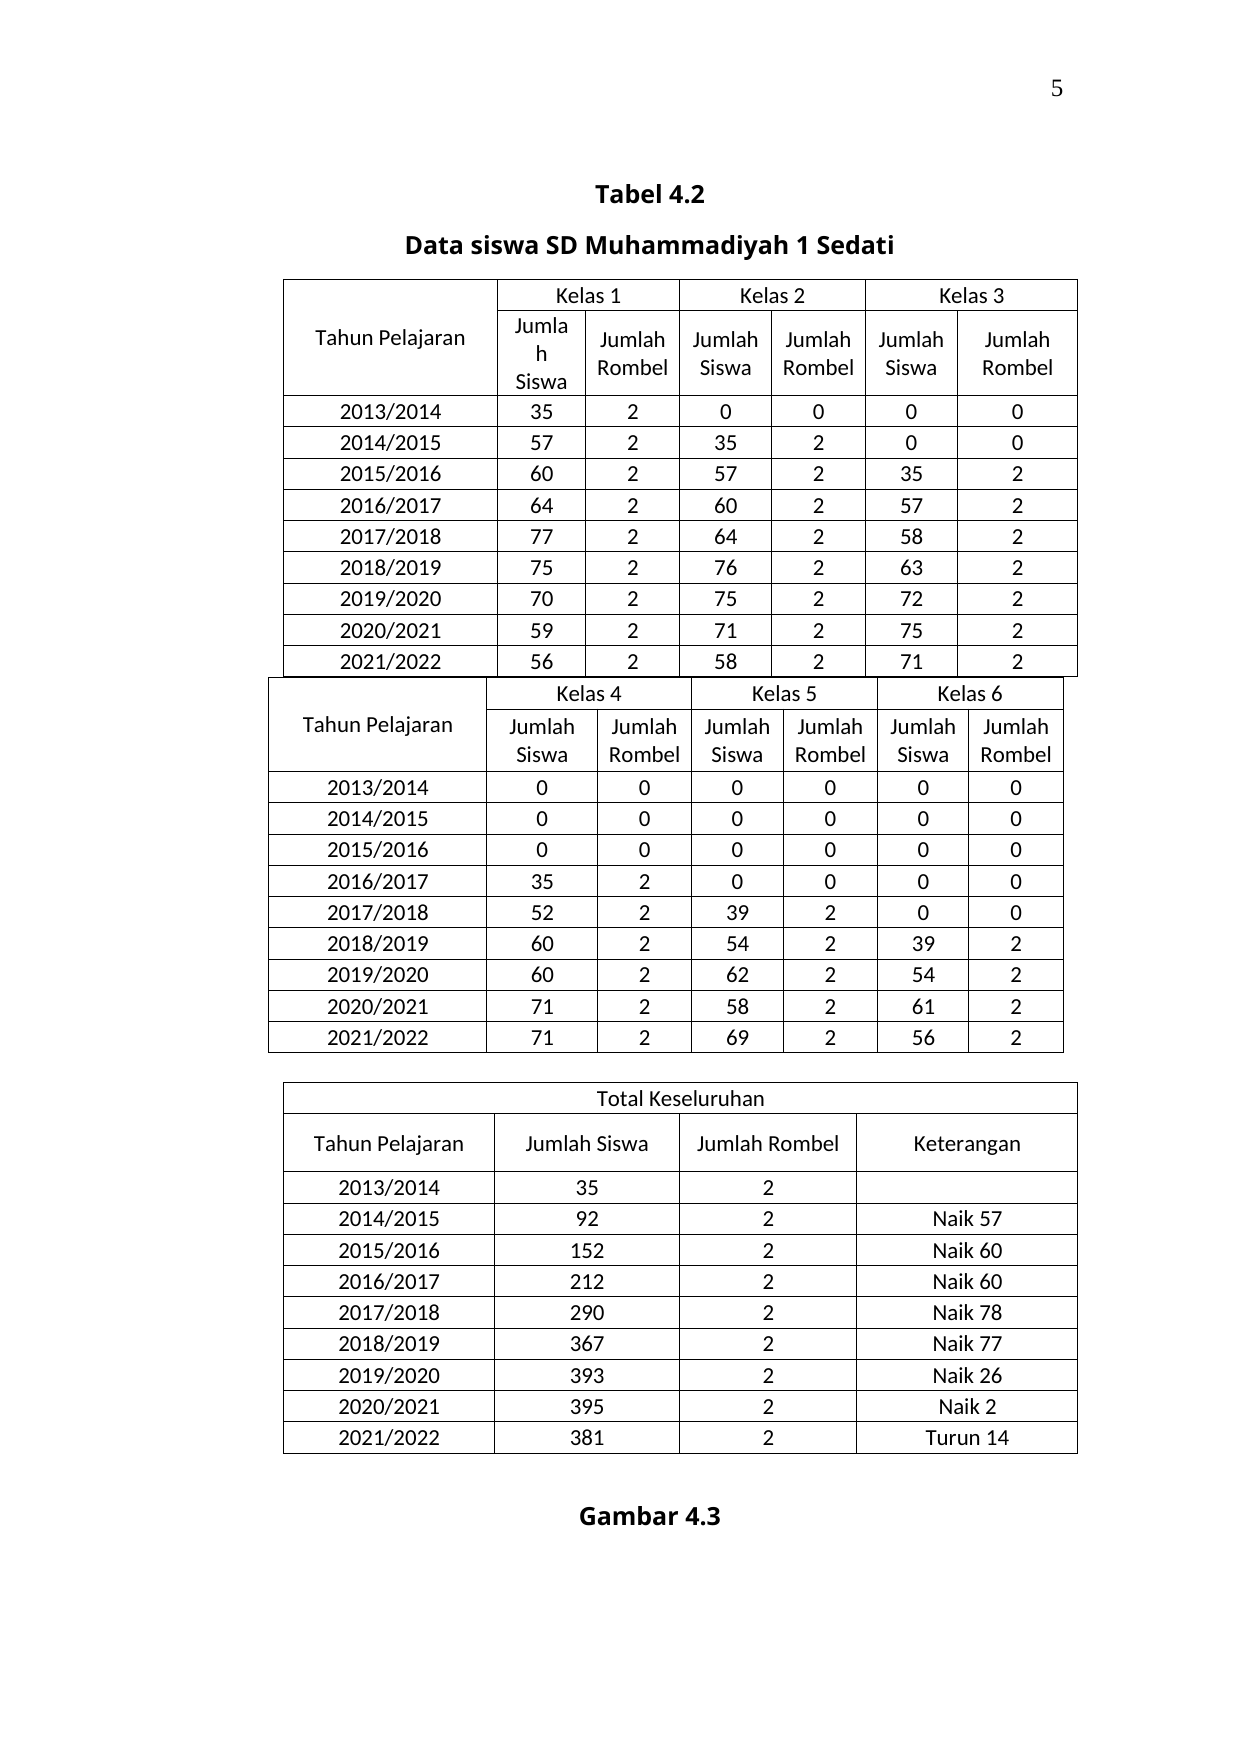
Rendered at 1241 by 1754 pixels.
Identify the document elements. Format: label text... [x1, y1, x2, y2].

table_cell 2019/2020 [284, 584, 497, 614]
table_cell 2 [586, 584, 679, 614]
table_cell 2 [969, 928, 1063, 958]
table_cell 52 [487, 897, 597, 927]
table_cell 63 [866, 552, 957, 582]
table_cell 60 [487, 960, 597, 990]
table_cell 2 [958, 646, 1077, 676]
table_cell 75 [866, 615, 957, 645]
table_cell 0 [487, 835, 597, 865]
table_cell 54 [692, 928, 783, 958]
table_cell 2 [958, 615, 1077, 645]
table_cell 2 [598, 928, 691, 958]
table_cell 0 [598, 835, 691, 865]
table_cell 71 [487, 1022, 597, 1052]
table_cell Jumlah Siswa [866, 311, 957, 395]
table_cell 71 [487, 991, 597, 1021]
table_cell 2 [958, 459, 1077, 489]
table_cell 0 [969, 866, 1063, 896]
table_cell 64 [498, 490, 585, 520]
table_cell 2016/2017 [269, 866, 486, 896]
table_cell 2021/2022 [269, 1022, 486, 1052]
table_cell 92 [495, 1204, 679, 1234]
table_cell Jumlah Siswa [487, 710, 597, 771]
table_cell 76 [680, 552, 771, 582]
table_cell 2013/2014 [284, 396, 497, 426]
table_cell Jumlah Rombel [784, 710, 877, 771]
table_cell 0 [487, 803, 597, 833]
table_cell 0 [772, 396, 865, 426]
table_cell 58 [680, 646, 771, 676]
table_cell 2 [784, 991, 877, 1021]
table_cell 2019/2020 [284, 1360, 494, 1390]
table_cell 35 [498, 396, 585, 426]
table_cell 2 [598, 1022, 691, 1052]
table_cell Naik 60 [857, 1235, 1077, 1265]
table_cell 2015/2016 [284, 1235, 494, 1265]
table_cell 2 [772, 584, 865, 614]
table_header Tahun Pelajaran [269, 678, 486, 771]
table_cell 2 [784, 928, 877, 958]
table_cell 2 [969, 1022, 1063, 1052]
table_header Kelas 6 [878, 678, 1063, 708]
table_cell 2 [680, 1360, 856, 1390]
table_cell 2014/2015 [284, 1204, 494, 1234]
table_cell 2019/2020 [269, 960, 486, 990]
table_cell 0 [692, 866, 783, 896]
table_cell 56 [498, 646, 585, 676]
table_cell 2 [958, 490, 1077, 520]
table_cell Keterangan [857, 1114, 1077, 1171]
table_header Kelas 5 [692, 678, 877, 708]
table_cell 0 [969, 772, 1063, 802]
table_cell 367 [495, 1329, 679, 1359]
table_cell Naik 60 [857, 1266, 1077, 1296]
table_cell Jumlah Rombel [958, 311, 1077, 395]
table_cell 2 [586, 427, 679, 457]
table_cell [857, 1172, 1077, 1202]
table_cell 2 [680, 1172, 856, 1202]
table_cell 0 [784, 772, 877, 802]
table_cell 2 [958, 521, 1077, 551]
table_cell 2 [680, 1204, 856, 1234]
table_cell 2 [680, 1235, 856, 1265]
table_cell 35 [866, 459, 957, 489]
table_cell 393 [495, 1360, 679, 1390]
table_cell 2013/2014 [284, 1172, 494, 1202]
table_cell 2016/2017 [284, 490, 497, 520]
table_cell 60 [487, 928, 597, 958]
table_cell Jumlah Rombel [586, 311, 679, 395]
table_cell 2 [958, 552, 1077, 582]
table_cell 2018/2019 [284, 1329, 494, 1359]
table_cell 2014/2015 [284, 427, 497, 457]
table_cell 2 [772, 521, 865, 551]
table_cell 58 [692, 991, 783, 1021]
table_cell 62 [692, 960, 783, 990]
table_cell 2 [969, 960, 1063, 990]
table_cell 0 [958, 427, 1077, 457]
table_cell 0 [866, 427, 957, 457]
table_cell 2 [586, 646, 679, 676]
table_header Kelas 2 [680, 280, 865, 310]
table_cell 2 [586, 552, 679, 582]
table_cell 0 [692, 835, 783, 865]
table_cell 2 [586, 521, 679, 551]
table_cell 0 [784, 803, 877, 833]
table_cell 2020/2021 [284, 615, 497, 645]
table_cell 64 [680, 521, 771, 551]
table_cell 2021/2022 [284, 646, 497, 676]
table_cell 60 [498, 459, 585, 489]
table_cell 290 [495, 1297, 679, 1327]
table_cell 2015/2016 [269, 835, 486, 865]
table_header Kelas 4 [487, 678, 691, 708]
table_cell 2 [586, 396, 679, 426]
table_cell 2 [598, 991, 691, 1021]
table_cell 2 [772, 646, 865, 676]
table_cell 2 [680, 1422, 856, 1452]
text Gambar 4.3 [236, 1499, 1063, 1533]
table_cell Jumlah Rombel [598, 710, 691, 771]
table_cell 57 [680, 459, 771, 489]
table_cell 0 [969, 835, 1063, 865]
table_cell 70 [498, 584, 585, 614]
table_cell 0 [969, 897, 1063, 927]
table_cell 2017/2018 [284, 1297, 494, 1327]
table_cell 0 [969, 803, 1063, 833]
table_cell 72 [866, 584, 957, 614]
table_cell 59 [498, 615, 585, 645]
table_cell 0 [958, 396, 1077, 426]
table_cell Jumlah Rombel [969, 710, 1063, 771]
table_cell 0 [878, 772, 968, 802]
table_cell 35 [495, 1172, 679, 1202]
table_cell 71 [680, 615, 771, 645]
table_cell Jumlah Siswa [680, 311, 771, 395]
table_cell 0 [878, 803, 968, 833]
table_cell 75 [498, 552, 585, 582]
table_cell 2020/2021 [269, 991, 486, 1021]
table_cell 2 [586, 459, 679, 489]
table_cell 0 [692, 803, 783, 833]
table_cell Jumlah Siswa [878, 710, 968, 771]
table_cell 0 [680, 396, 771, 426]
table_cell Naik 78 [857, 1297, 1077, 1327]
table_cell 0 [878, 897, 968, 927]
table_cell 35 [487, 866, 597, 896]
table_cell Naik 26 [857, 1360, 1077, 1390]
table_cell Jumlah Rombel [772, 311, 865, 395]
table_cell 77 [498, 521, 585, 551]
table_cell 2018/2019 [284, 552, 497, 582]
table_cell 2 [772, 552, 865, 582]
table_header Total Keseluruhan [284, 1083, 1077, 1113]
table_cell 2 [772, 459, 865, 489]
table_cell 395 [495, 1391, 679, 1421]
table_cell 0 [878, 866, 968, 896]
text Tabel 4.2 [236, 177, 1063, 211]
table_cell Jumlah Siswa [495, 1114, 679, 1171]
table_cell 212 [495, 1266, 679, 1296]
table_cell Jumlah Rombel [680, 1114, 856, 1171]
table_cell 2 [772, 427, 865, 457]
table_cell 2 [598, 897, 691, 927]
table_cell 2 [784, 960, 877, 990]
table_cell 2 [784, 1022, 877, 1052]
table_cell Jumlah Siswa [498, 311, 585, 395]
table_cell Jumlah Siswa [692, 710, 783, 771]
table_cell 2018/2019 [269, 928, 486, 958]
table_cell 2 [586, 615, 679, 645]
table_cell 71 [866, 646, 957, 676]
table_cell 2 [958, 584, 1077, 614]
table_cell 381 [495, 1422, 679, 1452]
table_cell 0 [878, 835, 968, 865]
table_cell 2 [586, 490, 679, 520]
table_cell 2 [680, 1297, 856, 1327]
table_cell 2013/2014 [269, 772, 486, 802]
table_cell 2017/2018 [269, 897, 486, 927]
table_cell 75 [680, 584, 771, 614]
table_cell Naik 2 [857, 1391, 1077, 1421]
text Data siswa SD Muhammadiyah 1 Sedati [236, 228, 1063, 262]
table_cell 35 [680, 427, 771, 457]
table_cell Tahun Pelajaran [284, 1114, 494, 1171]
table_cell 152 [495, 1235, 679, 1265]
table_cell 39 [878, 928, 968, 958]
table_cell 2021/2022 [284, 1422, 494, 1452]
table_cell 60 [680, 490, 771, 520]
table_cell 57 [866, 490, 957, 520]
table_cell 39 [692, 897, 783, 927]
table_cell Naik 57 [857, 1204, 1077, 1234]
table_cell 0 [598, 803, 691, 833]
table_cell 2016/2017 [284, 1266, 494, 1296]
table_cell 61 [878, 991, 968, 1021]
table_header Kelas 3 [866, 280, 1077, 310]
table_cell 56 [878, 1022, 968, 1052]
table_cell 2 [969, 991, 1063, 1021]
table_header Kelas 1 [498, 280, 679, 310]
table_header Tahun Pelajaran [284, 280, 497, 395]
table_cell 2 [598, 960, 691, 990]
table_cell Naik 77 [857, 1329, 1077, 1359]
table_cell 2 [784, 897, 877, 927]
table_cell 2014/2015 [269, 803, 486, 833]
table_cell 2015/2016 [284, 459, 497, 489]
table_cell 69 [692, 1022, 783, 1052]
table_cell 57 [498, 427, 585, 457]
table_cell 2 [680, 1329, 856, 1359]
table_cell 2 [772, 490, 865, 520]
table_cell 0 [692, 772, 783, 802]
table_cell 54 [878, 960, 968, 990]
table_cell 2 [598, 866, 691, 896]
table_cell 0 [598, 772, 691, 802]
table_cell 2 [680, 1391, 856, 1421]
table_cell 0 [487, 772, 597, 802]
table_cell 58 [866, 521, 957, 551]
table_cell 0 [784, 866, 877, 896]
table_cell 2017/2018 [284, 521, 497, 551]
table_cell 2020/2021 [284, 1391, 494, 1421]
table_cell 2 [680, 1266, 856, 1296]
table_cell Turun 14 [857, 1422, 1077, 1452]
table_cell 2 [772, 615, 865, 645]
table_cell 0 [866, 396, 957, 426]
table_cell 0 [784, 835, 877, 865]
